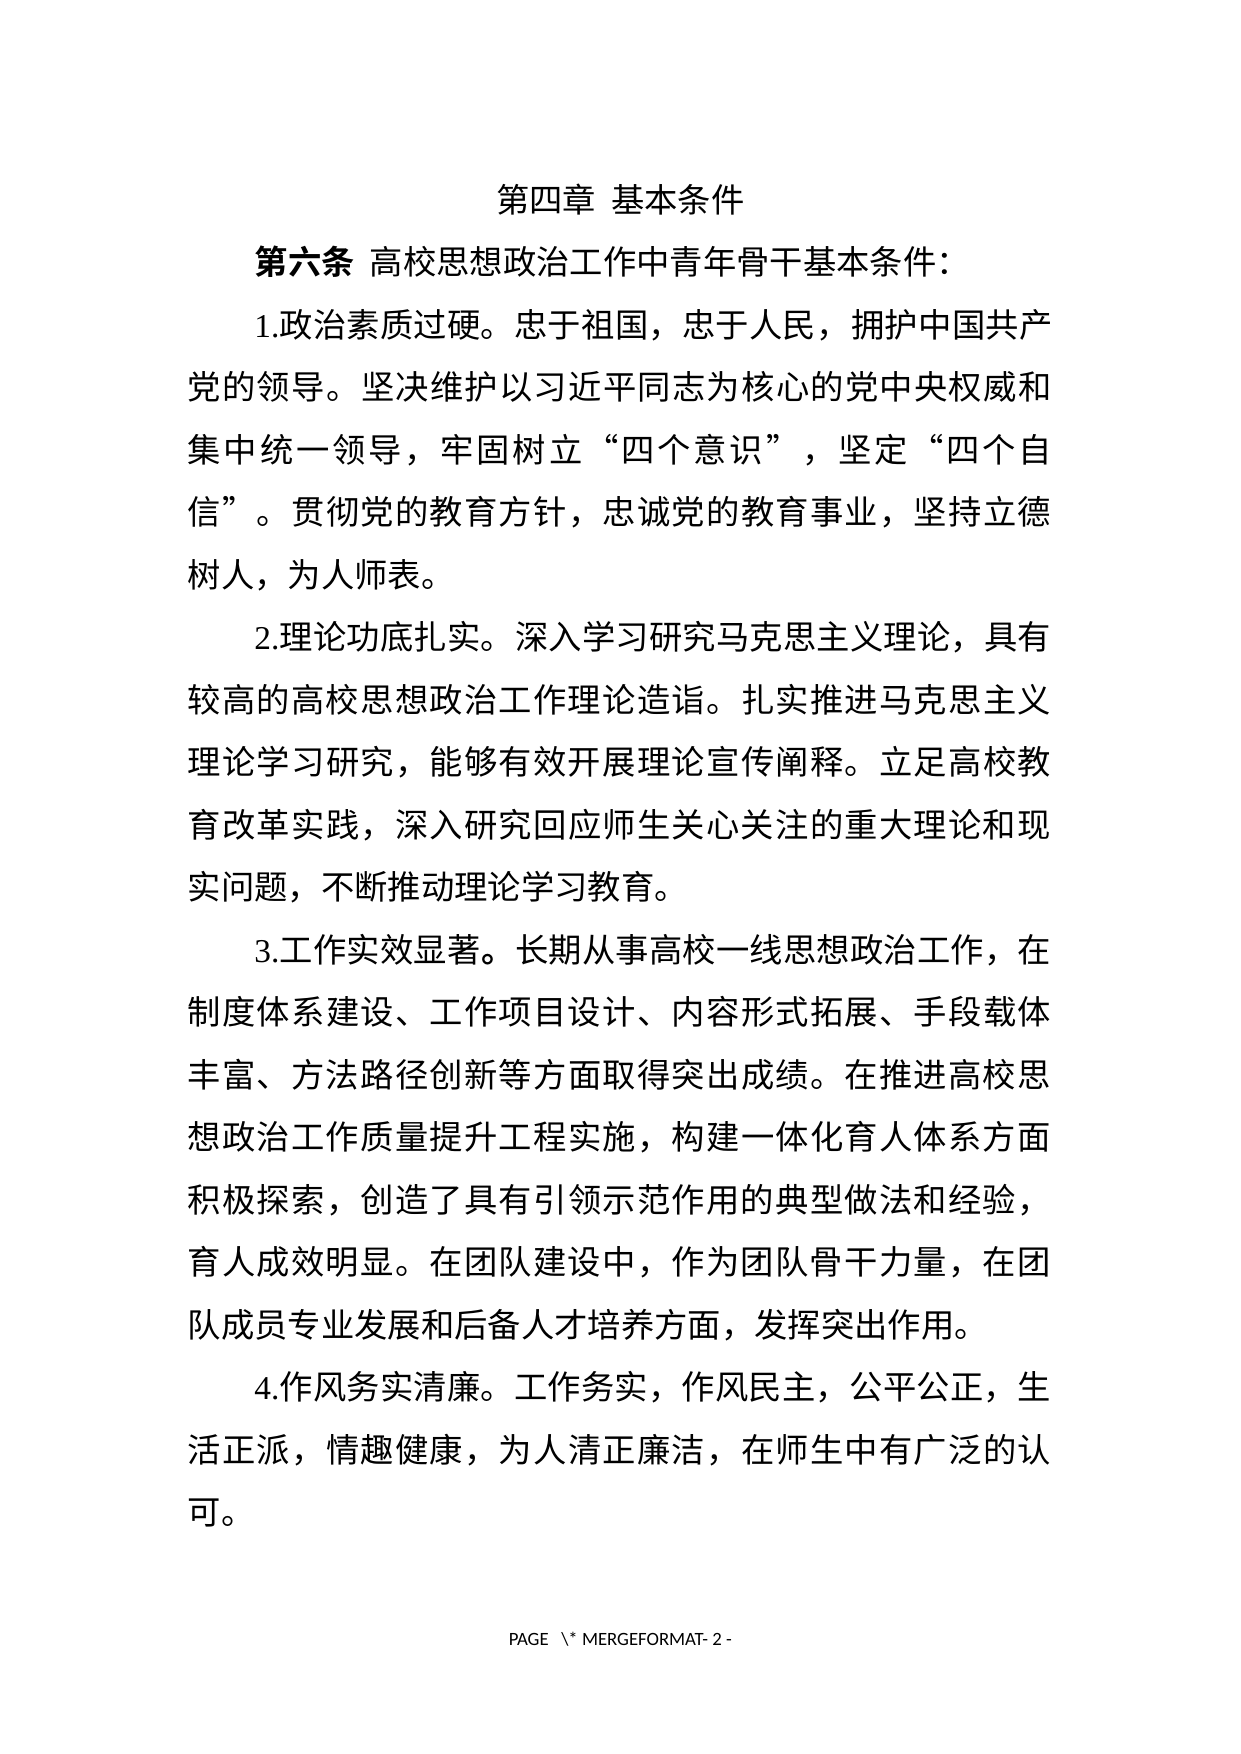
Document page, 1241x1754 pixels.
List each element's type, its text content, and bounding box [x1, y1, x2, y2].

text 4.作风务实清廉。工作务实，作风民主，公平公正，生活正派，情趣健康，为人清正廉洁，在师生中有广泛的认可。 [187, 1349, 1053, 1537]
text 第四章 基本条件 [187, 162, 1053, 224]
text 1.政治素质过硬。忠于祖国，忠于人民，拥护中国共产党的领导。坚决维护以习近平同志为核心的党中央权威和集中统一领导，牢固树立“四个意识”，坚定“四个自信”。贯彻党的教育方针，忠诚党的教育事业，坚持立德树人，为人师表。 [187, 287, 1053, 599]
text 第六条 高校思想政治工作中青年骨干基本条件： [187, 224, 1053, 287]
text 3.工作实效显著。长期从事高校一线思想政治工作，在制度体系建设、工作项目设计、内容形式拓展、手段载体丰富、方法路径创新等方面取得突出成绩。在推进高校思想政治工作质量提升工程实施，构建一体化育人体系方面积极探索，创造了具有引领示范作用的典型做法和经验，育人成效明显。在团队建设中，作为团队骨干力量，在团队成员专业发展和后备人才培养方面，发挥突出作用。 [187, 912, 1053, 1349]
text 2.理论功底扎实。深入学习研究马克思主义理论，具有较高的高校思想政治工作理论造诣。扎实推进马克思主义理论学习研究，能够有效开展理论宣传阐释。立足高校教育改革实践，深入研究回应师生关心关注的重大理论和现实问题，不断推动理论学习教育。 [187, 599, 1053, 912]
